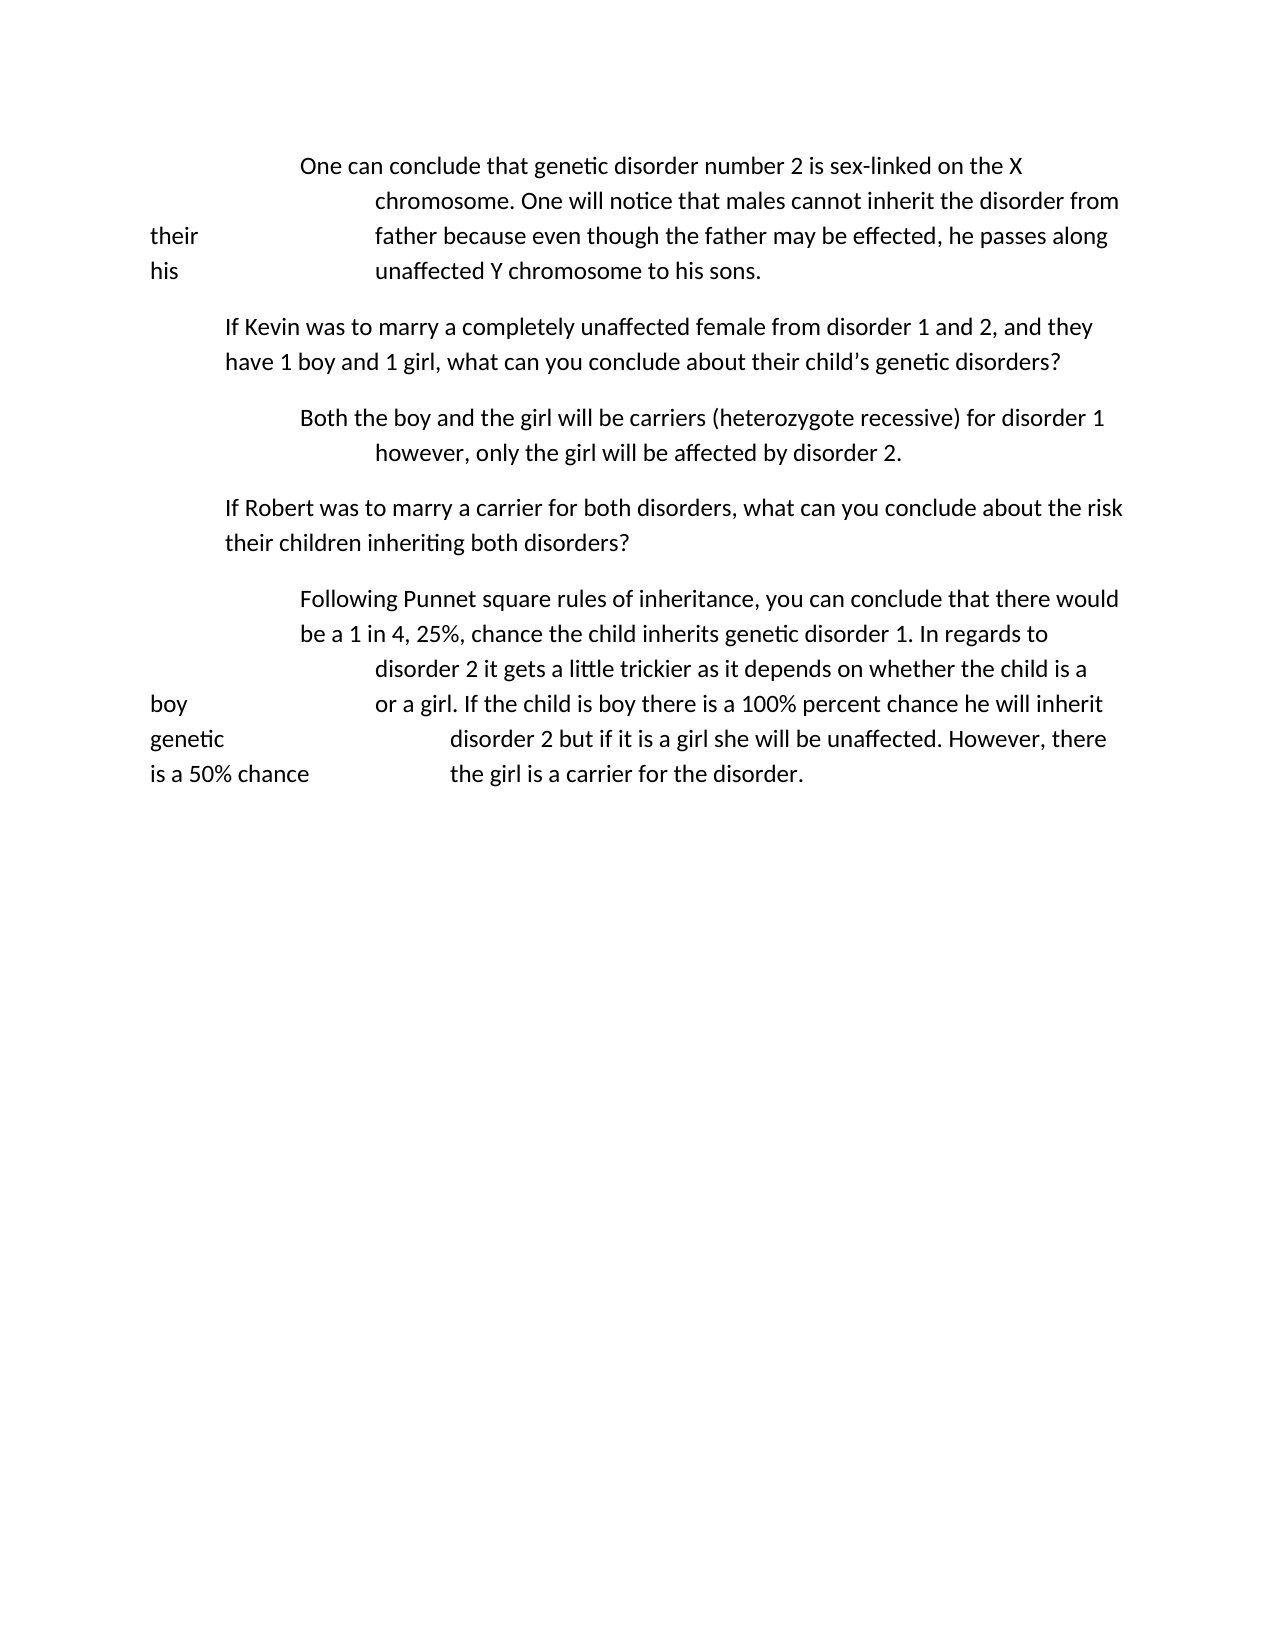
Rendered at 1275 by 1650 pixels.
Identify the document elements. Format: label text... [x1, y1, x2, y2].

text If Kevin was to marry a completely unaffected female from disorder 1 and 2, and they have 1 boy and 1 girl, what can you conclude about their child’s genetic disorders? [150, 311, 1125, 376]
text Both the boy and the girl will be carriers (heterozygote recessive) for disorder 1 however, only the girl will be affected by disorder 2. [150, 402, 1125, 467]
text One can conclude that genetic disorder number 2 is sex-linked on the X chromosome. One will notice that males cannot inherit the disorder from their father because even though the father may be effected, he passes along his unaffected Y chromosome to his sons. [150, 150, 1125, 286]
text Following Punnet square rules of inheritance, you can conclude that there would be a 1 in 4, 25%, chance the child inherits genetic disorder 1. In regards to disorder 2 it gets a little trickier as it depends on whether the child is a boy or a girl. If the child is boy there is a 100% percent chance he will inherit genetic disorder 2 but if it is a girl she will be unaffected. However, there is a 50% chance the girl is a carrier for the disorder. [150, 583, 1125, 789]
text If Robert was to marry a carrier for both disorders, what can you conclude about the risk their children inheriting both disorders? [150, 492, 1125, 558]
